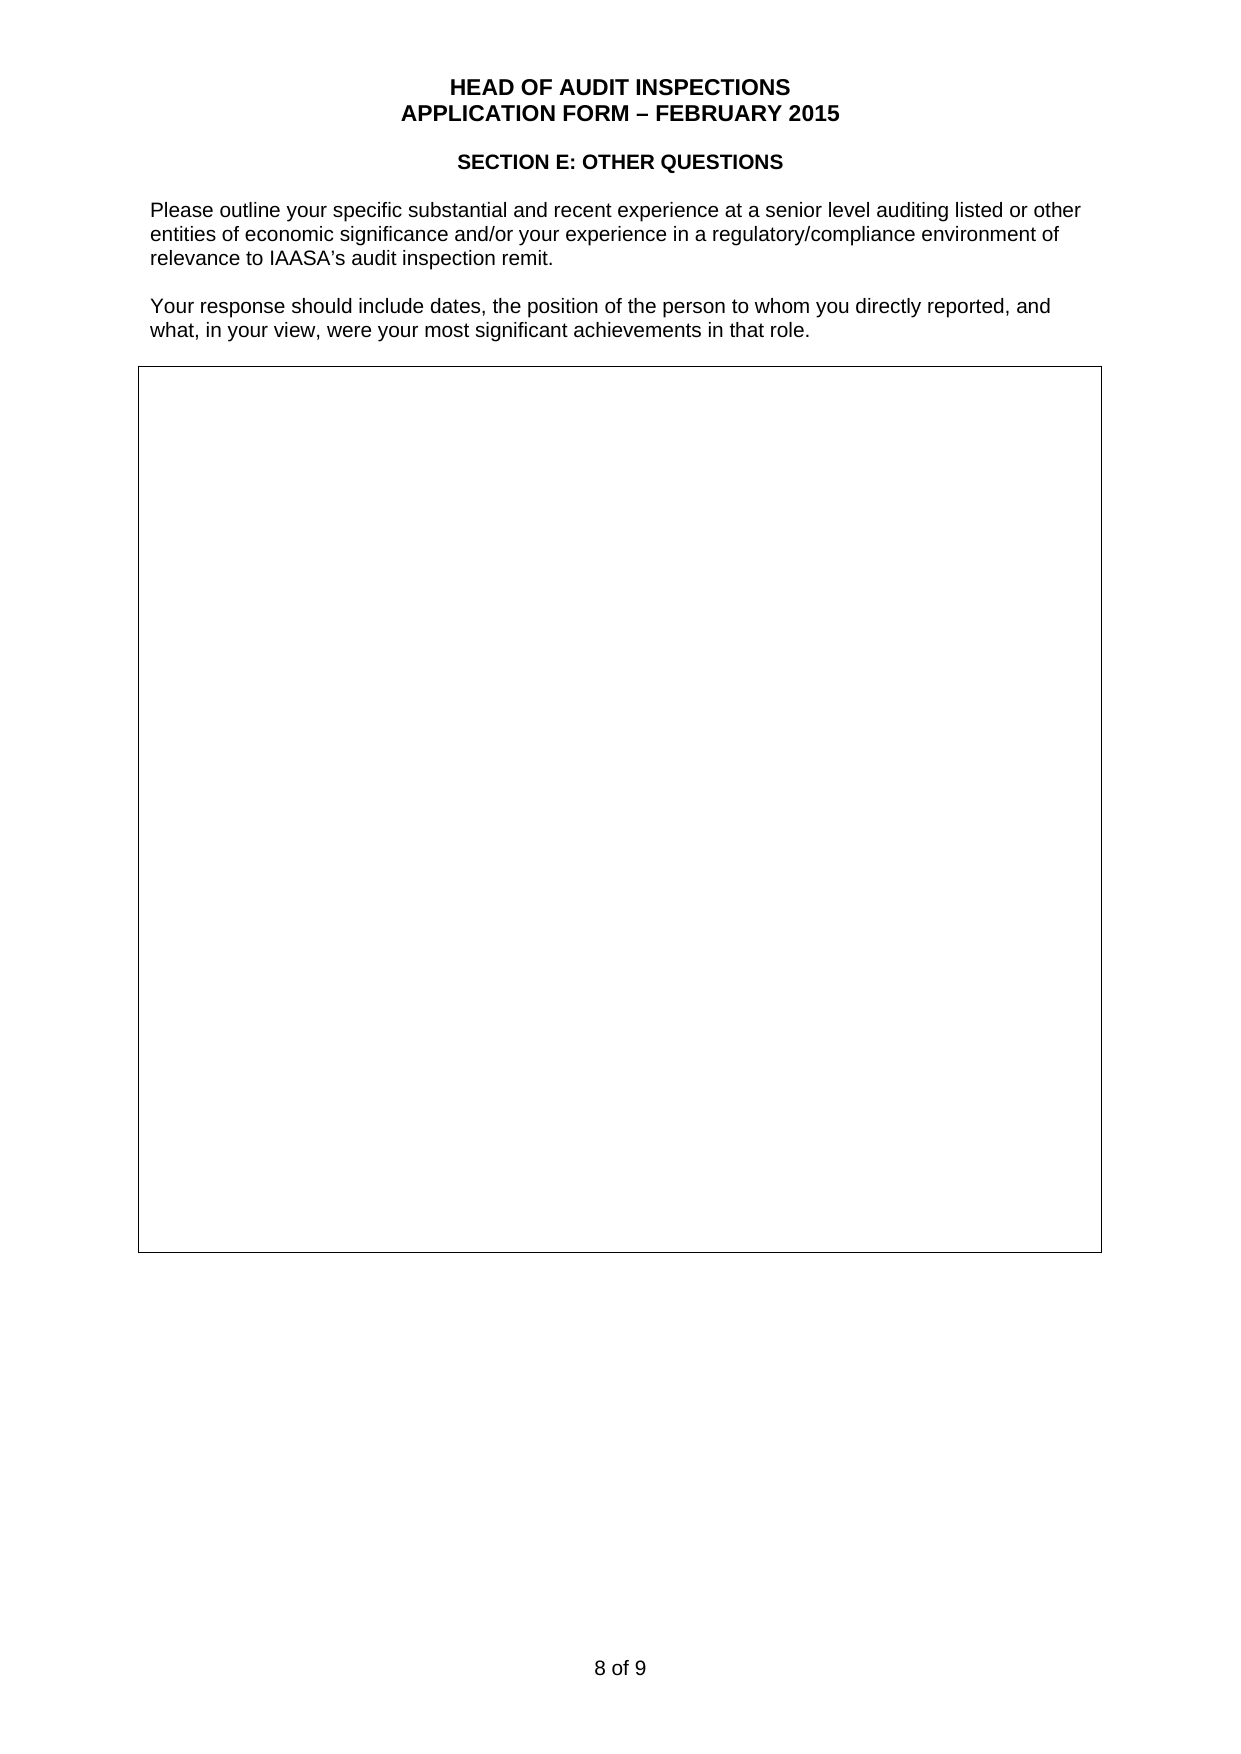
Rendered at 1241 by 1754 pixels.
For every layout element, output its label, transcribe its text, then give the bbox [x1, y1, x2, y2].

table_header [139, 367, 1101, 1252]
text SECTION E: OTHER QUESTIONS [150, 150, 1090, 174]
text Your response should include dates, the position of the person to whom you directly reported, and what, in your view, were your most significant achievements in that role. [150, 294, 1090, 342]
text Please outline your specific substantial and recent experience at a senior level auditing listed or other entities of economic significance and/or your experience in a regulatory/compliance environment of relevance to IAASA’s audit inspection remit. [150, 198, 1090, 270]
